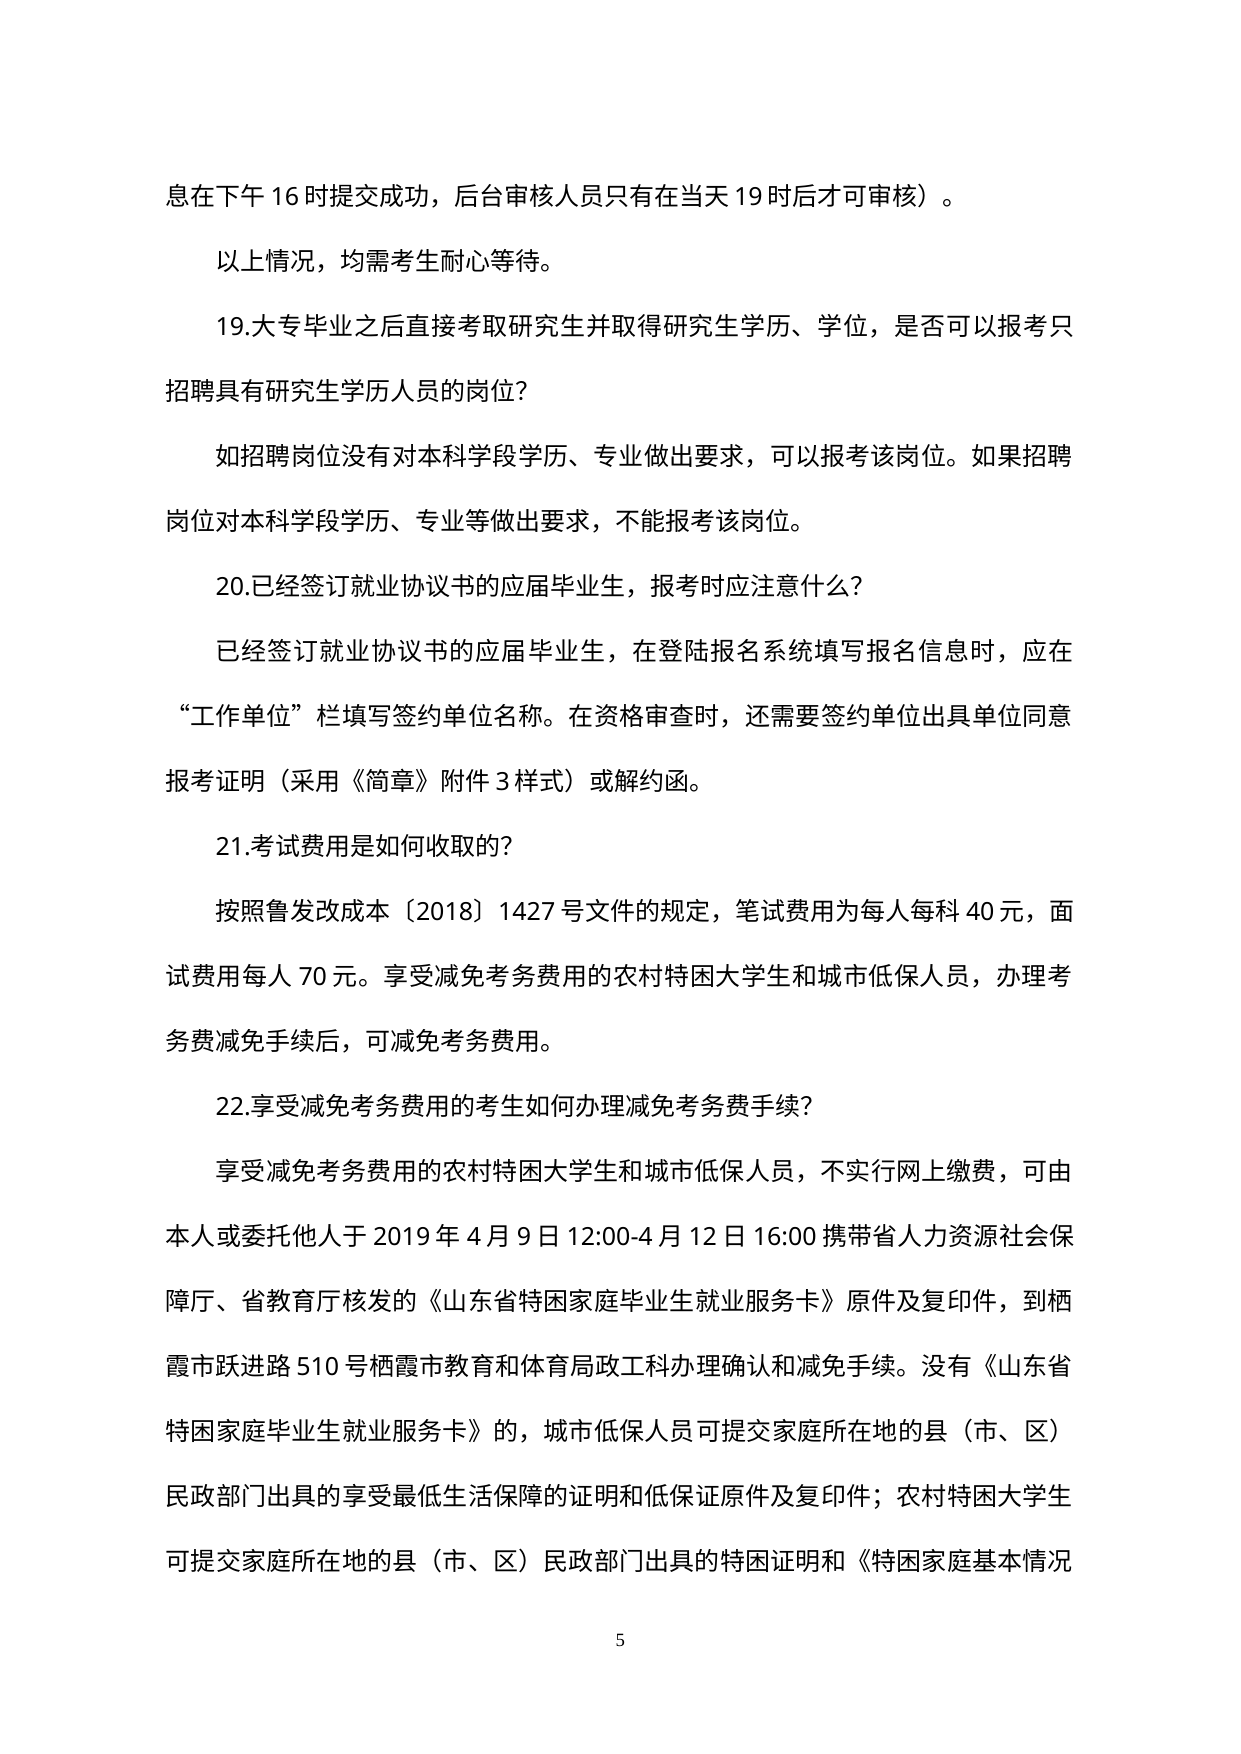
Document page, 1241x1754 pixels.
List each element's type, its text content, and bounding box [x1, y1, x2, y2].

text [165, 1137, 1075, 1592]
text 如招聘岗位没有对本科学段学历、专业做出要求，可以报考该岗位。如果招聘岗位对本科学段学历、专业等做出要求，不能报考该岗位。 [165, 422, 1075, 552]
text 19.大专毕业之后直接考取研究生并取得研究生学历、学位，是否可以报考只招聘具有研究生学历人员的岗位？ [165, 292, 1075, 422]
text 以上情况，均需考生耐心等待。 [165, 227, 1075, 292]
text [165, 162, 1075, 227]
text 21.考试费用是如何收取的？ [165, 812, 1075, 877]
text 20.已经签订就业协议书的应届毕业生，报考时应注意什么？ [165, 552, 1075, 617]
text 已经签订就业协议书的应届毕业生，在登陆报名系统填写报名信息时，应在“工作单位”栏填写签约单位名称。在资格审查时，还需要签约单位出具单位同意报考证明（采用《简章》附件3样式）或解约函。 [165, 617, 1075, 812]
text 22.享受减免考务费用的考生如何办理减免考务费手续？ [165, 1072, 1075, 1137]
text 按照鲁发改成本〔2018〕1427号文件的规定，笔试费用为每人每科40元，面试费用每人70元。享受减免考务费用的农村特困大学生和城市低保人员，办理考务费减免手续后，可减免考务费用。 [165, 877, 1075, 1072]
